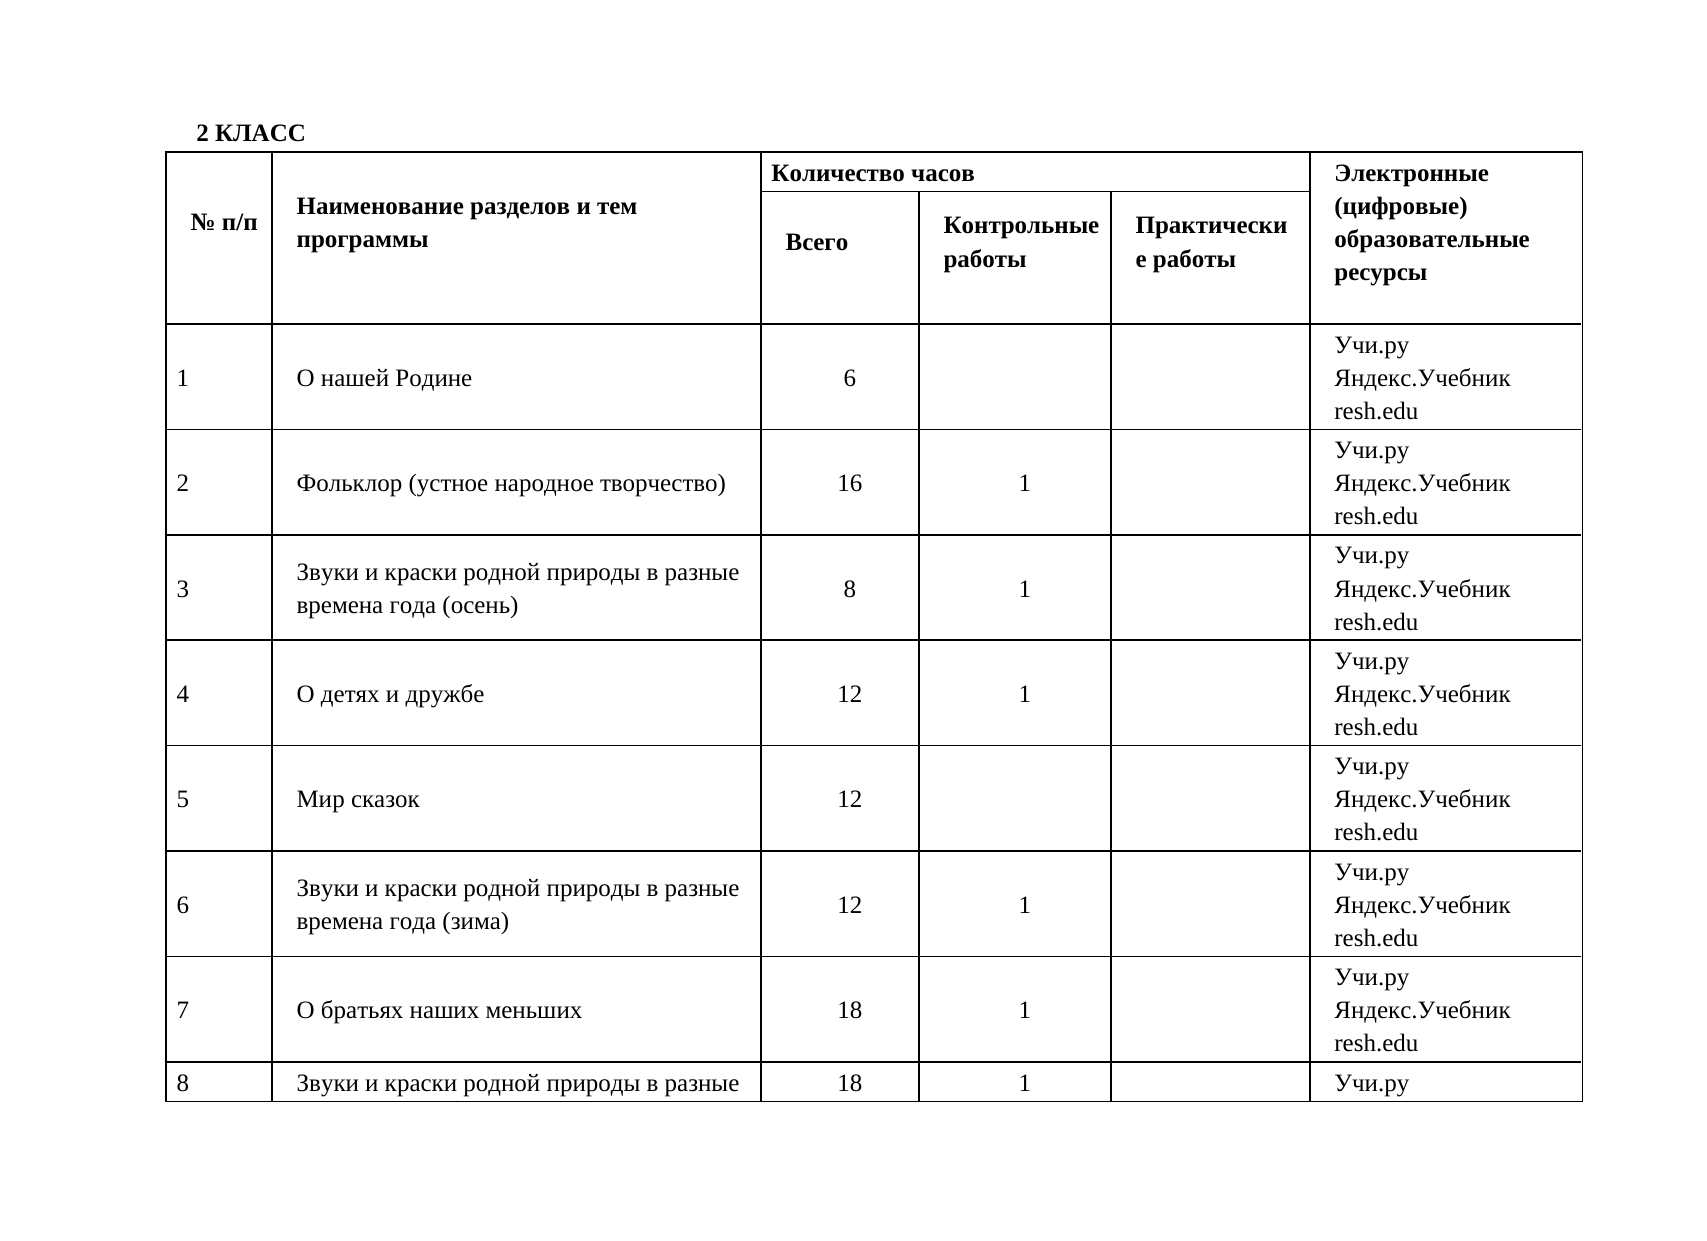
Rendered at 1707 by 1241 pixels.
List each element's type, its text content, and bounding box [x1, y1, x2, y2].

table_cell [273, 1063, 760, 1101]
table_cell 1 [920, 536, 1110, 639]
table_cell Учи.ру Яндекс.Учебник resh.edu [1311, 323, 1582, 428]
table_cell 1 [920, 1063, 1110, 1101]
table_cell [1112, 746, 1309, 850]
table_cell 1 [920, 852, 1110, 956]
table_cell [1112, 325, 1309, 428]
table_cell 16 [762, 430, 918, 534]
table_cell 18 [762, 957, 918, 1061]
table_cell Учи.ру Яндекс.Учебник resh.edu [1311, 956, 1582, 1061]
table_cell 18 [762, 1063, 918, 1101]
table_cell 6 [762, 325, 918, 428]
table_cell Учи.ру Яндекс.Учебник resh.edu [1311, 639, 1582, 745]
table_cell [1112, 536, 1309, 639]
table_cell Практические работы [1112, 192, 1309, 323]
table_cell Фольклор (устное народное творчество) [273, 430, 760, 534]
table_cell О братьях наших меньших [273, 957, 760, 1061]
table_cell 4 [167, 641, 271, 745]
table_cell [1112, 852, 1309, 956]
table_cell 1 [920, 957, 1110, 1061]
table_cell 12 [762, 852, 918, 956]
table_cell 6 [167, 852, 271, 956]
table_cell О детях и дружбе [273, 641, 760, 745]
table_cell 1 [920, 641, 1110, 745]
table_cell [1112, 430, 1309, 534]
table_cell Всего [762, 192, 918, 323]
table_cell [1112, 641, 1309, 745]
table_cell Учи.ру Яндекс.Учебник resh.edu [1311, 429, 1582, 534]
table_cell Контрольные работы [920, 192, 1110, 323]
table_cell [1112, 1063, 1309, 1101]
table_cell 12 [762, 746, 918, 850]
table_cell [920, 325, 1110, 428]
table_cell [920, 746, 1110, 850]
table_cell Учи.ру Яндекс.Учебник resh.edu [1311, 850, 1582, 956]
table_cell 2 [167, 430, 271, 534]
text 2 КЛАСС [190, 118, 1618, 147]
table_cell 1 [167, 325, 271, 428]
table_cell 8 [762, 536, 918, 639]
table_cell Учи.ру Яндекс.Учебник resh.edu [1311, 534, 1582, 639]
table_cell 1 [920, 430, 1110, 534]
table_cell 5 [167, 746, 271, 850]
table_cell Звуки и краски родной природы в разные времена года (осень) [273, 536, 760, 639]
table_cell [1112, 957, 1309, 1061]
table_header Электронные (цифровые) образовательные ресурсы [1311, 153, 1582, 323]
table_cell 3 [167, 536, 271, 639]
table_cell Звуки и краски родной природы в разные времена года (зима) [273, 852, 760, 956]
table_cell Учи.ру Яндекс.Учебник resh.edu [1311, 745, 1582, 850]
table_cell О нашей Родине [273, 325, 760, 428]
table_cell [1311, 1061, 1582, 1101]
table_cell Мир сказок [273, 746, 760, 850]
table_cell 8 [167, 1063, 271, 1101]
table_cell 7 [167, 957, 271, 1061]
table_cell 12 [762, 641, 918, 745]
table_header № п/п [167, 153, 271, 323]
table_header Наименование разделов и тем программы [273, 153, 760, 323]
table_header Количество часов [762, 153, 1309, 191]
